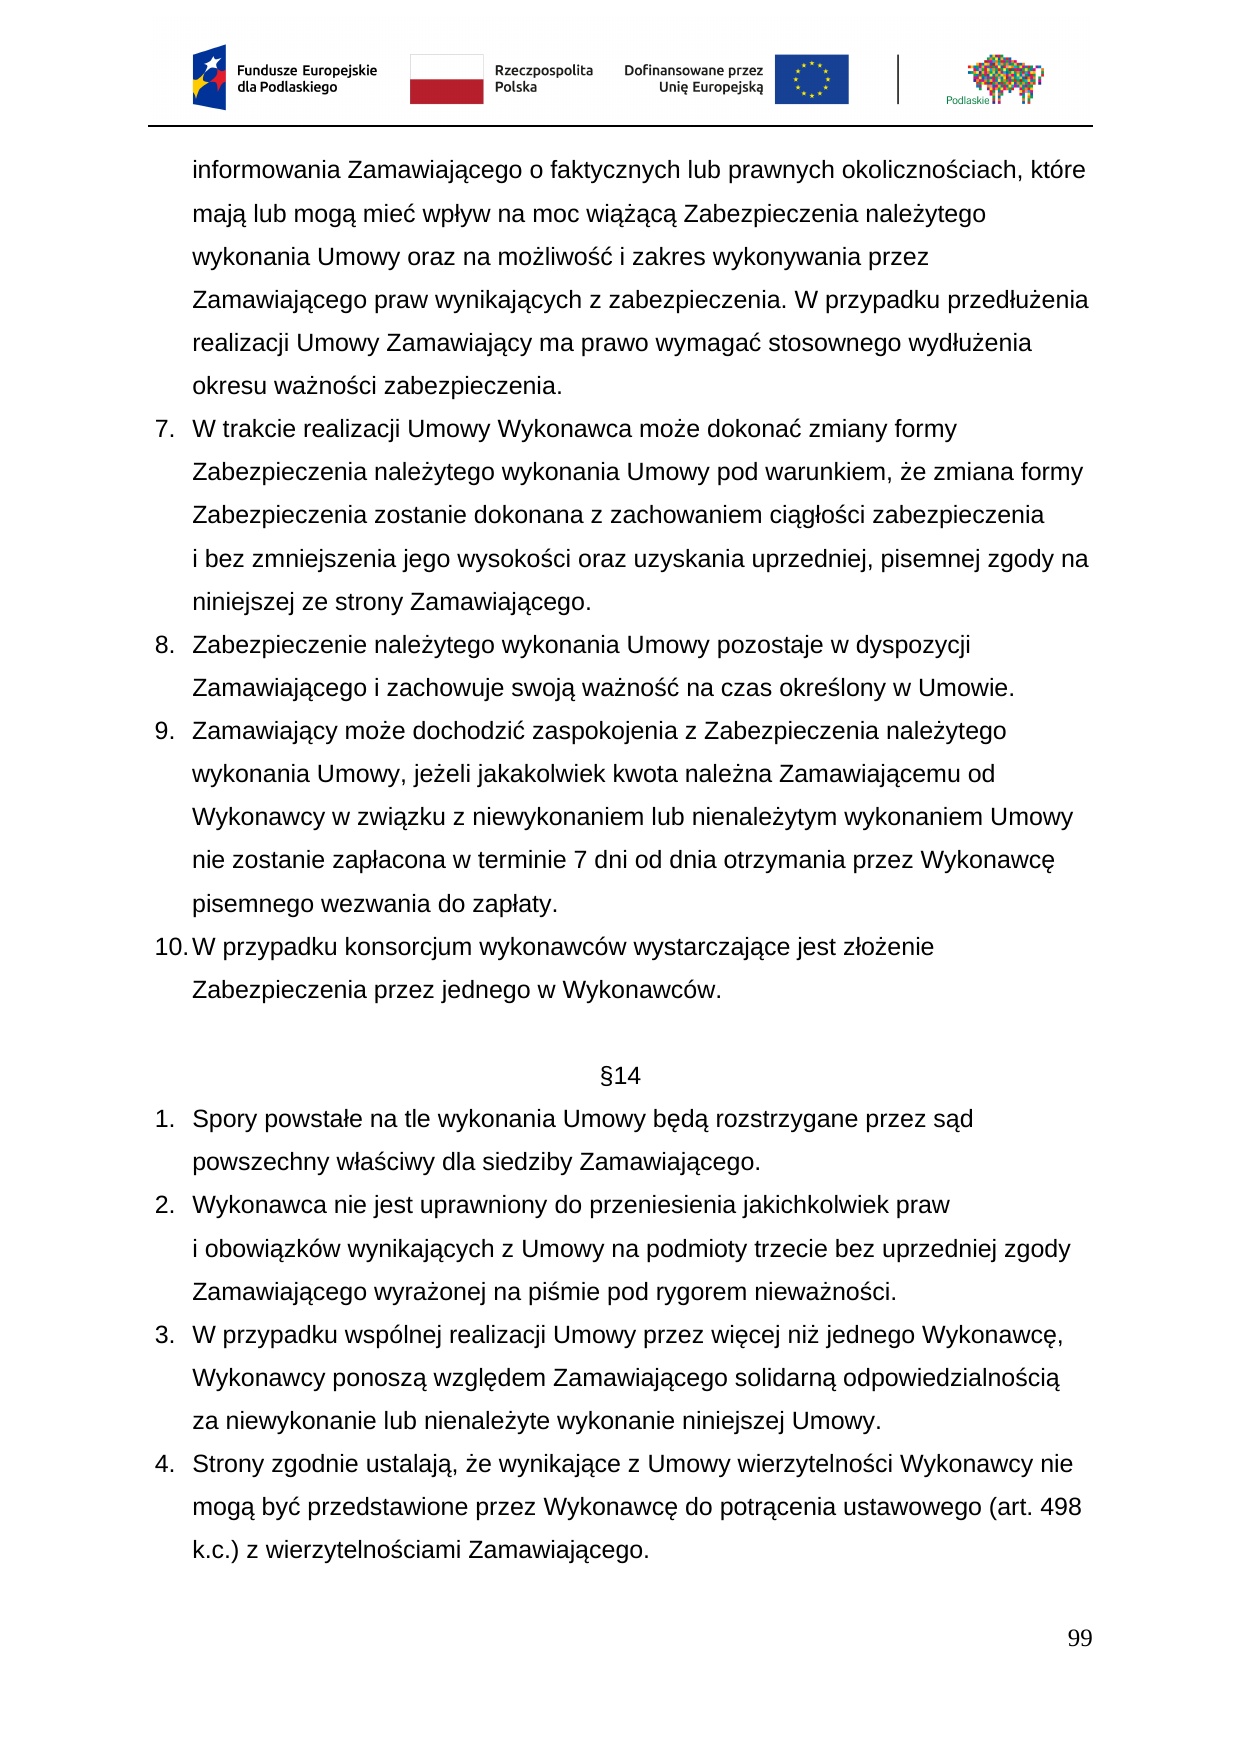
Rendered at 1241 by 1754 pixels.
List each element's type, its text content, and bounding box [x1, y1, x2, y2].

list Strony zgodnie ustalają, że wynikające z Umowy wierzytelności Wykonawcy nie mogą być przedstawione przez Wykonawcę do potrącenia ustawowego (art. 498 k.c.) z wierzytelnościami Zamawiającego. [154, 1449, 1093, 1564]
list Zabezpieczenie należytego wykonania Umowy pozostaje w dyspozycji Zamawiającego i zachowuje swoją ważność na czas określony w Umowie. [154, 630, 1093, 702]
list Wykonawca nie jest uprawniony do przeniesienia jakichkolwiek praw i obowiązków wynikających z Umowy na podmioty trzecie bez uprzedniej zgody Zamawiającego wyrażonej na piśmie pod rygorem nieważności. [154, 1191, 1093, 1306]
picture [150, 14, 1090, 124]
list W trakcie realizacji Umowy Wykonawca może dokonać zmiany formy Zabezpieczenia należytego wykonania Umowy pod warunkiem, że zmiana formy Zabezpieczenia zostanie dokonana z zachowaniem ciągłości zabezpieczenia i bez zmniejszenia jego wysokości oraz uzyskania uprzedniej, pisemnej zgody na niniejszej ze strony Zamawiającego. [154, 414, 1093, 616]
text §14 [148, 1061, 1093, 1090]
list Spory powstałe na tle wykonania Umowy będą rozstrzygane przez sąd powszechny właściwy dla siedziby Zamawiającego. [154, 1104, 1093, 1176]
list W przypadku konsorcjum wykonawców wystarczające jest złożenie Zabezpieczenia przez jednego w Wykonawców. [154, 932, 1093, 1004]
list W przypadku wspólnej realizacji Umowy przez więcej niż jednego Wykonawcę, Wykonawcy ponoszą względem Zamawiającego solidarną odpowiedzialnością za niewykonanie lub nienależyte wykonanie niniejszej Umowy. [154, 1320, 1093, 1435]
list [154, 156, 1093, 400]
list Zamawiający może dochodzić zaspokojenia z Zabezpieczenia należytego wykonania Umowy, jeżeli jakakolwiek kwota należna Zamawiającemu od Wykonawcy w związku z niewykonaniem lub nienależytym wykonaniem Umowy nie zostanie zapłacona w terminie 7 dni od dnia otrzymania przez Wykonawcę pisemnego wezwania do zapłaty. [154, 716, 1093, 917]
